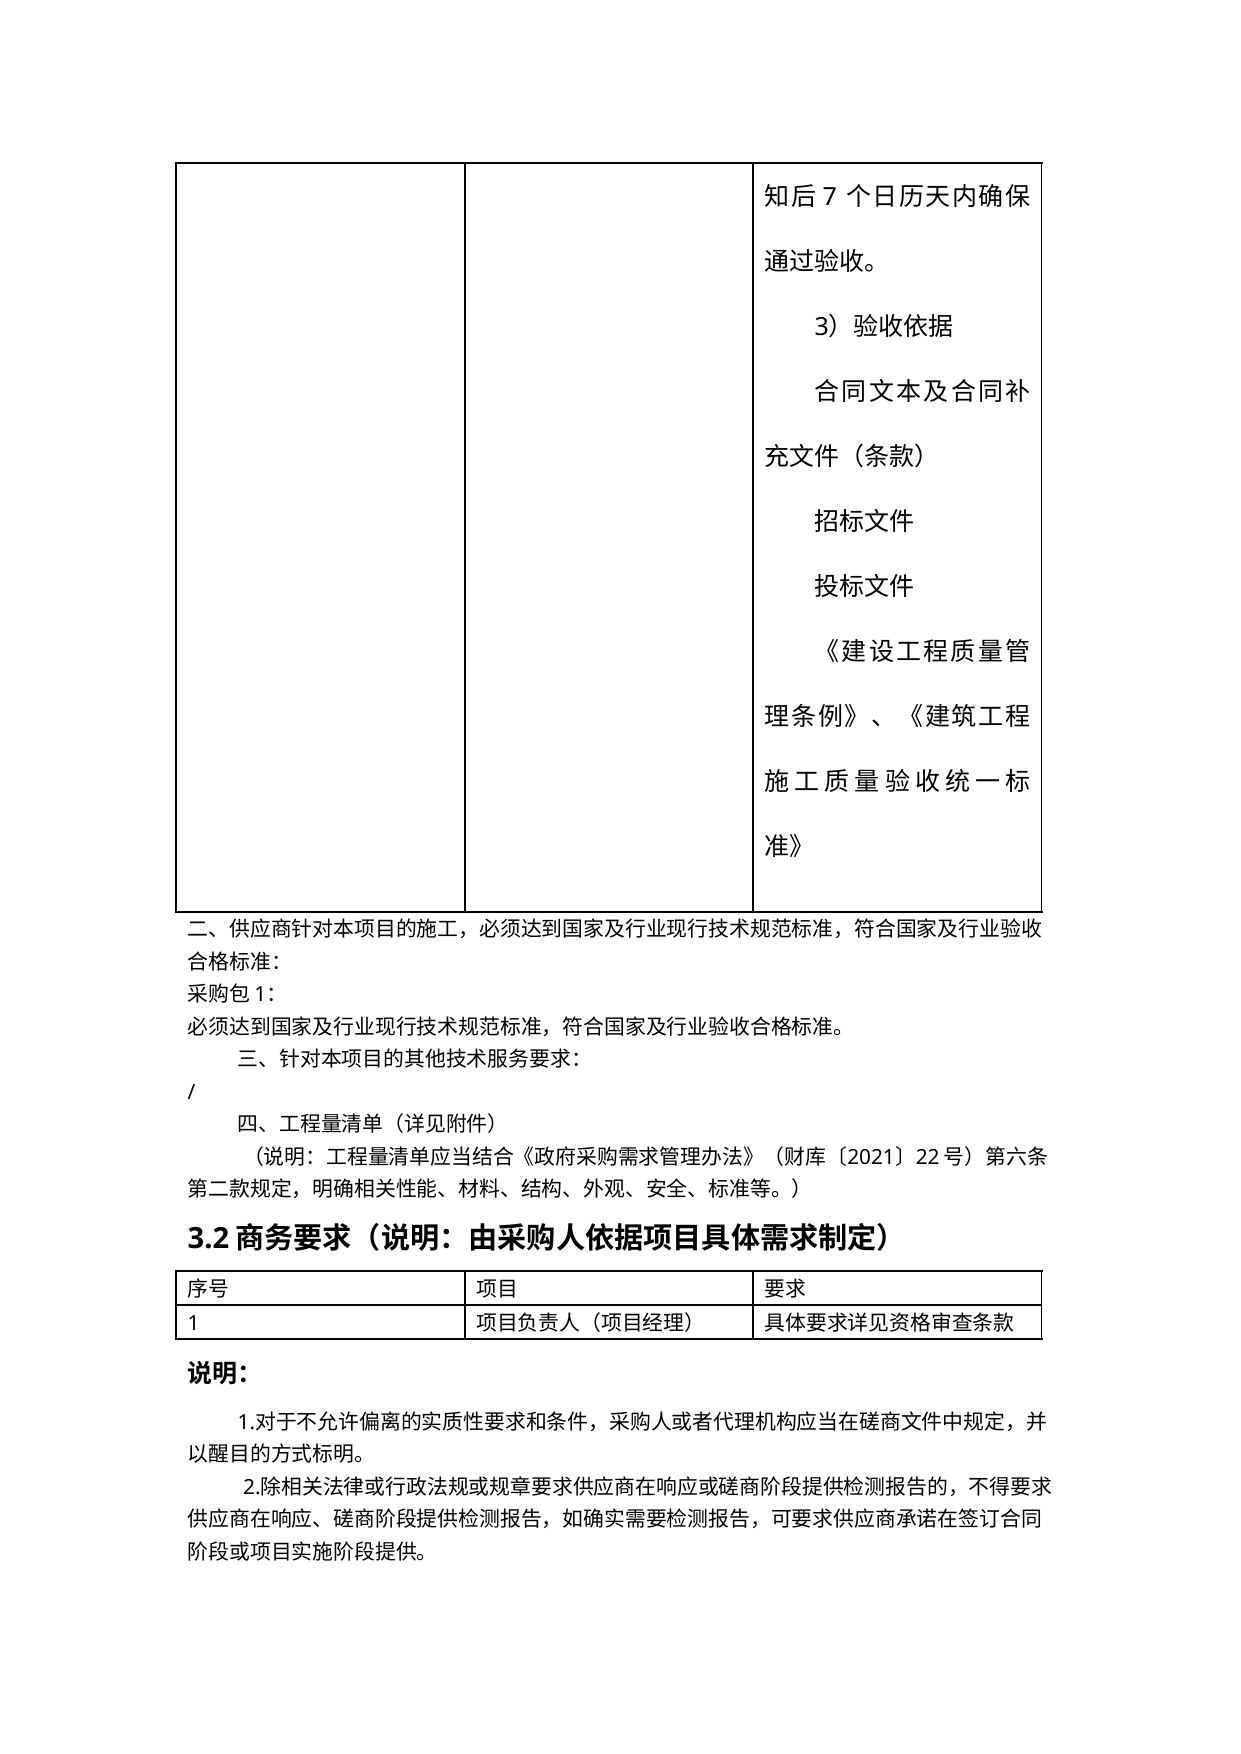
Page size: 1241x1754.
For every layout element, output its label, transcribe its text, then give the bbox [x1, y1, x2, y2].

text 说明： [187, 1340, 1053, 1405]
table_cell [754, 164, 1041, 911]
table_header 要求 [754, 1272, 1041, 1304]
text / [187, 1075, 1053, 1108]
table_header 项目 [466, 1272, 752, 1304]
table_cell 1 [177, 1306, 464, 1338]
text 三、针对本项目的其他技术服务要求： [187, 1043, 1053, 1075]
table_header 序号 [177, 1272, 464, 1304]
table_cell 项目负责人（项目经理） [466, 1306, 752, 1338]
text 必须达到国家及行业现行技术规范标准，符合国家及行业验收合格标准。 [187, 1010, 1053, 1043]
text 1.对于不允许偏离的实质性要求和条件，采购人或者代理机构应当在磋商文件中规定，并以醒目的方式标明。 [187, 1405, 1053, 1470]
text 2.除相关法律或行政法规或规章要求供应商在响应或磋商阶段提供检测报告的，不得要求供应商在响应、磋商阶段提供检测报告，如确实需要检测报告，可要求供应商承诺在签订合同阶段或项目实施阶段提供。 [187, 1470, 1053, 1567]
text 3.2商务要求（说明：由采购人依据项目具体需求制定） [187, 1205, 1053, 1270]
text （说明：工程量清单应当结合《政府采购需求管理办法》（财库〔2021〕22号）第六条第二款规定，明确相关性能、材料、结构、外观、安全、标准等。） [187, 1140, 1053, 1205]
table_cell ★ [466, 164, 752, 911]
text 四、工程量清单（详见附件） [187, 1108, 1053, 1140]
text 二、供应商针对本项目的施工，必须达到国家及行业现行技术规范标准，符合国家及行业验收合格标准： [187, 913, 1053, 978]
text 采购包1： [187, 978, 1053, 1010]
table_cell 具体要求详见资格审查条款 [754, 1306, 1041, 1338]
table_cell 1 [177, 164, 464, 911]
